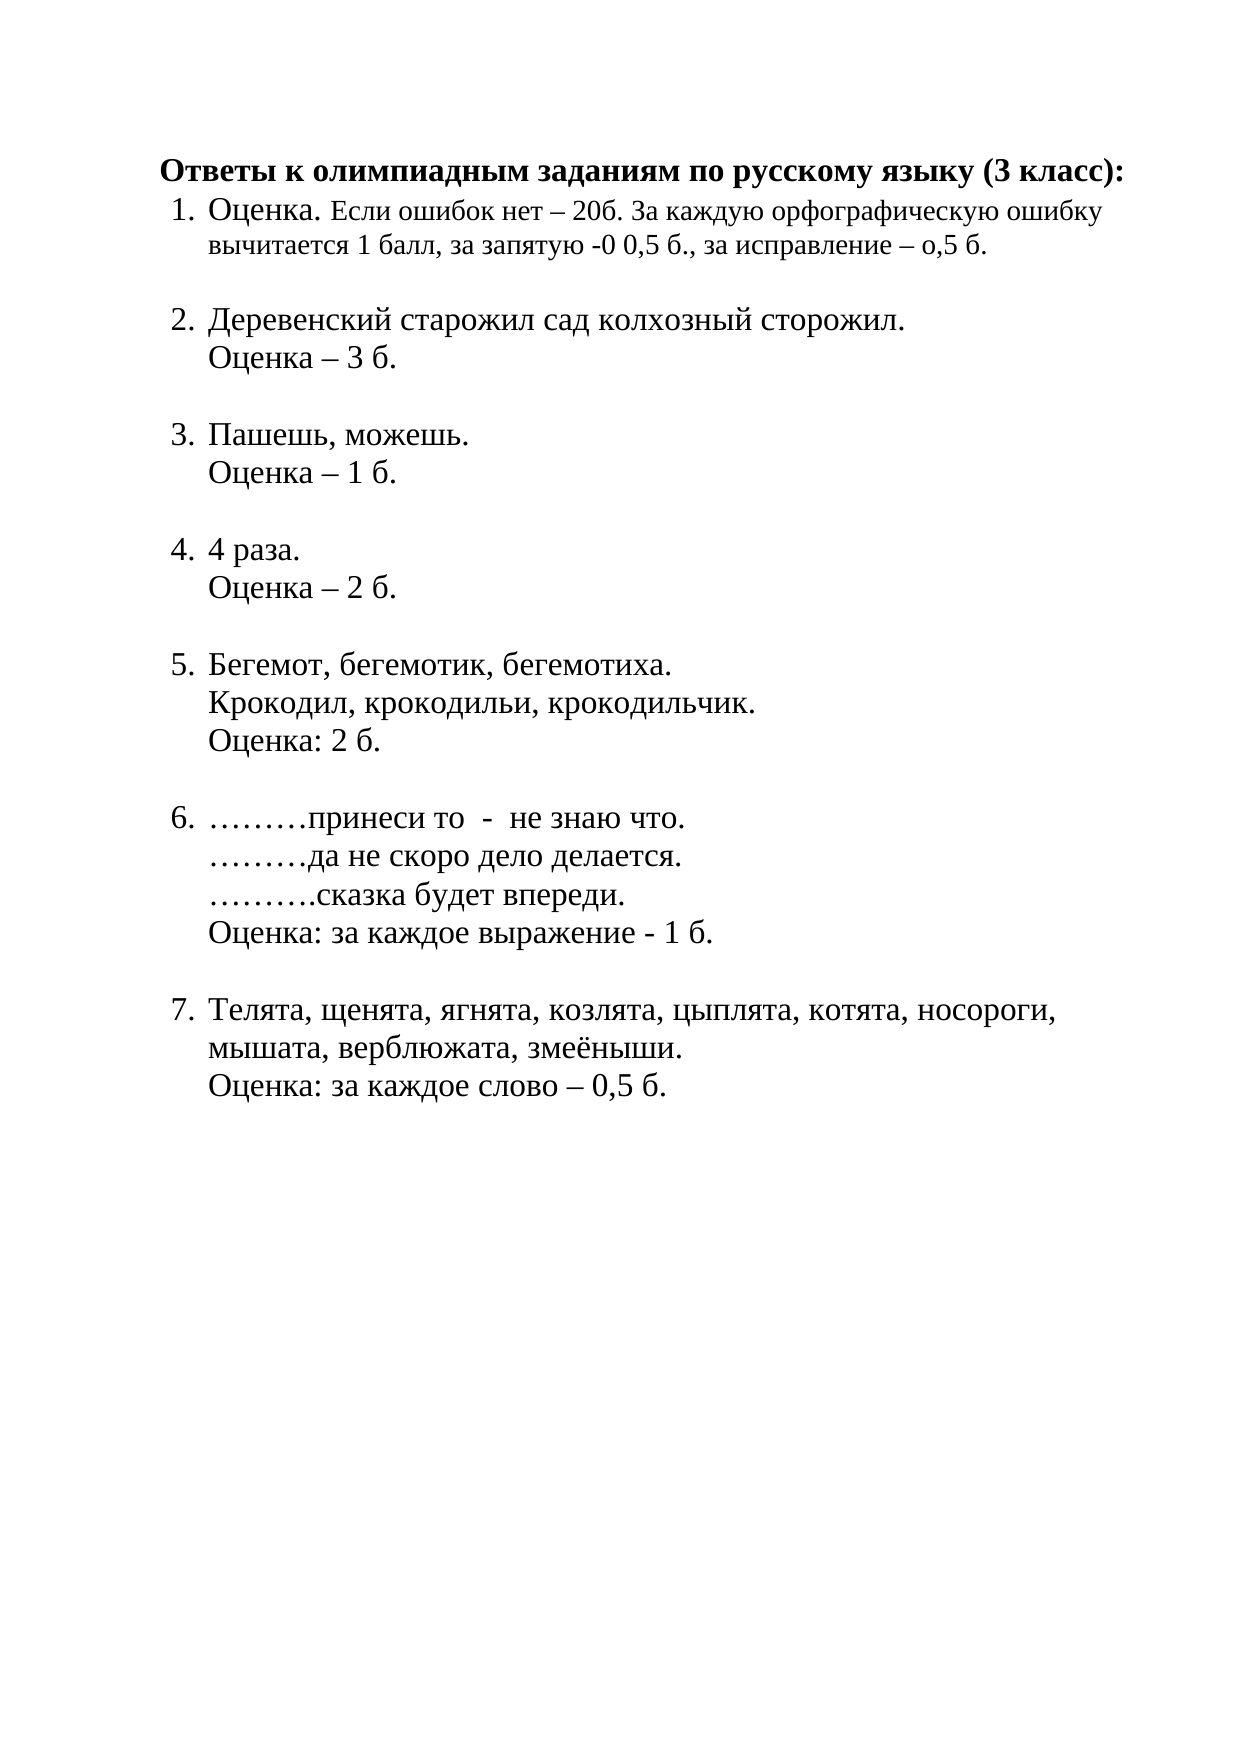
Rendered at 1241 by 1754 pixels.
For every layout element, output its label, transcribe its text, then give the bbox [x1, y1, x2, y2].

text Оценка: за каждое выражение - 1 б. [133, 912, 1152, 951]
text ………да не скоро дело делается. [208, 836, 1152, 874]
text Оценка – 3 б. [208, 337, 1152, 376]
text Оценка: за каждое слово – 0,5 б. [208, 1066, 1152, 1104]
text Крокодил, крокодильи, крокодильчик. [208, 682, 1152, 721]
list Деревенский старожил сад колхозный сторожил. [170, 299, 1152, 337]
list Оценка. Если ошибок нет – 20б. За каждую орфографическую ошибку вычитается 1 балл, за запятую -0 0,5 б., за исправление – о,5 б. [170, 189, 1152, 261]
list 4 раза. [170, 529, 1152, 567]
list Телята, щенята, ягнята, козлята, цыплята, котята, носороги, мышата, верблюжата, змеёныши. [170, 989, 1152, 1066]
text Ответы к олимпиадным заданиям по русскому языку (3 класс): [133, 151, 1152, 189]
list Пашешь, можешь. [170, 414, 1152, 452]
list Бегемот, бегемотик, бегемотиха. [170, 644, 1152, 682]
text Оценка – 1 б. [208, 452, 1152, 491]
text Оценка: 2 б. [208, 721, 1152, 759]
text Оценка – 2 б. [208, 567, 1152, 606]
text ……….сказка будет впереди. [208, 874, 1152, 912]
list ………принеси то - не знаю что. [170, 797, 1152, 836]
